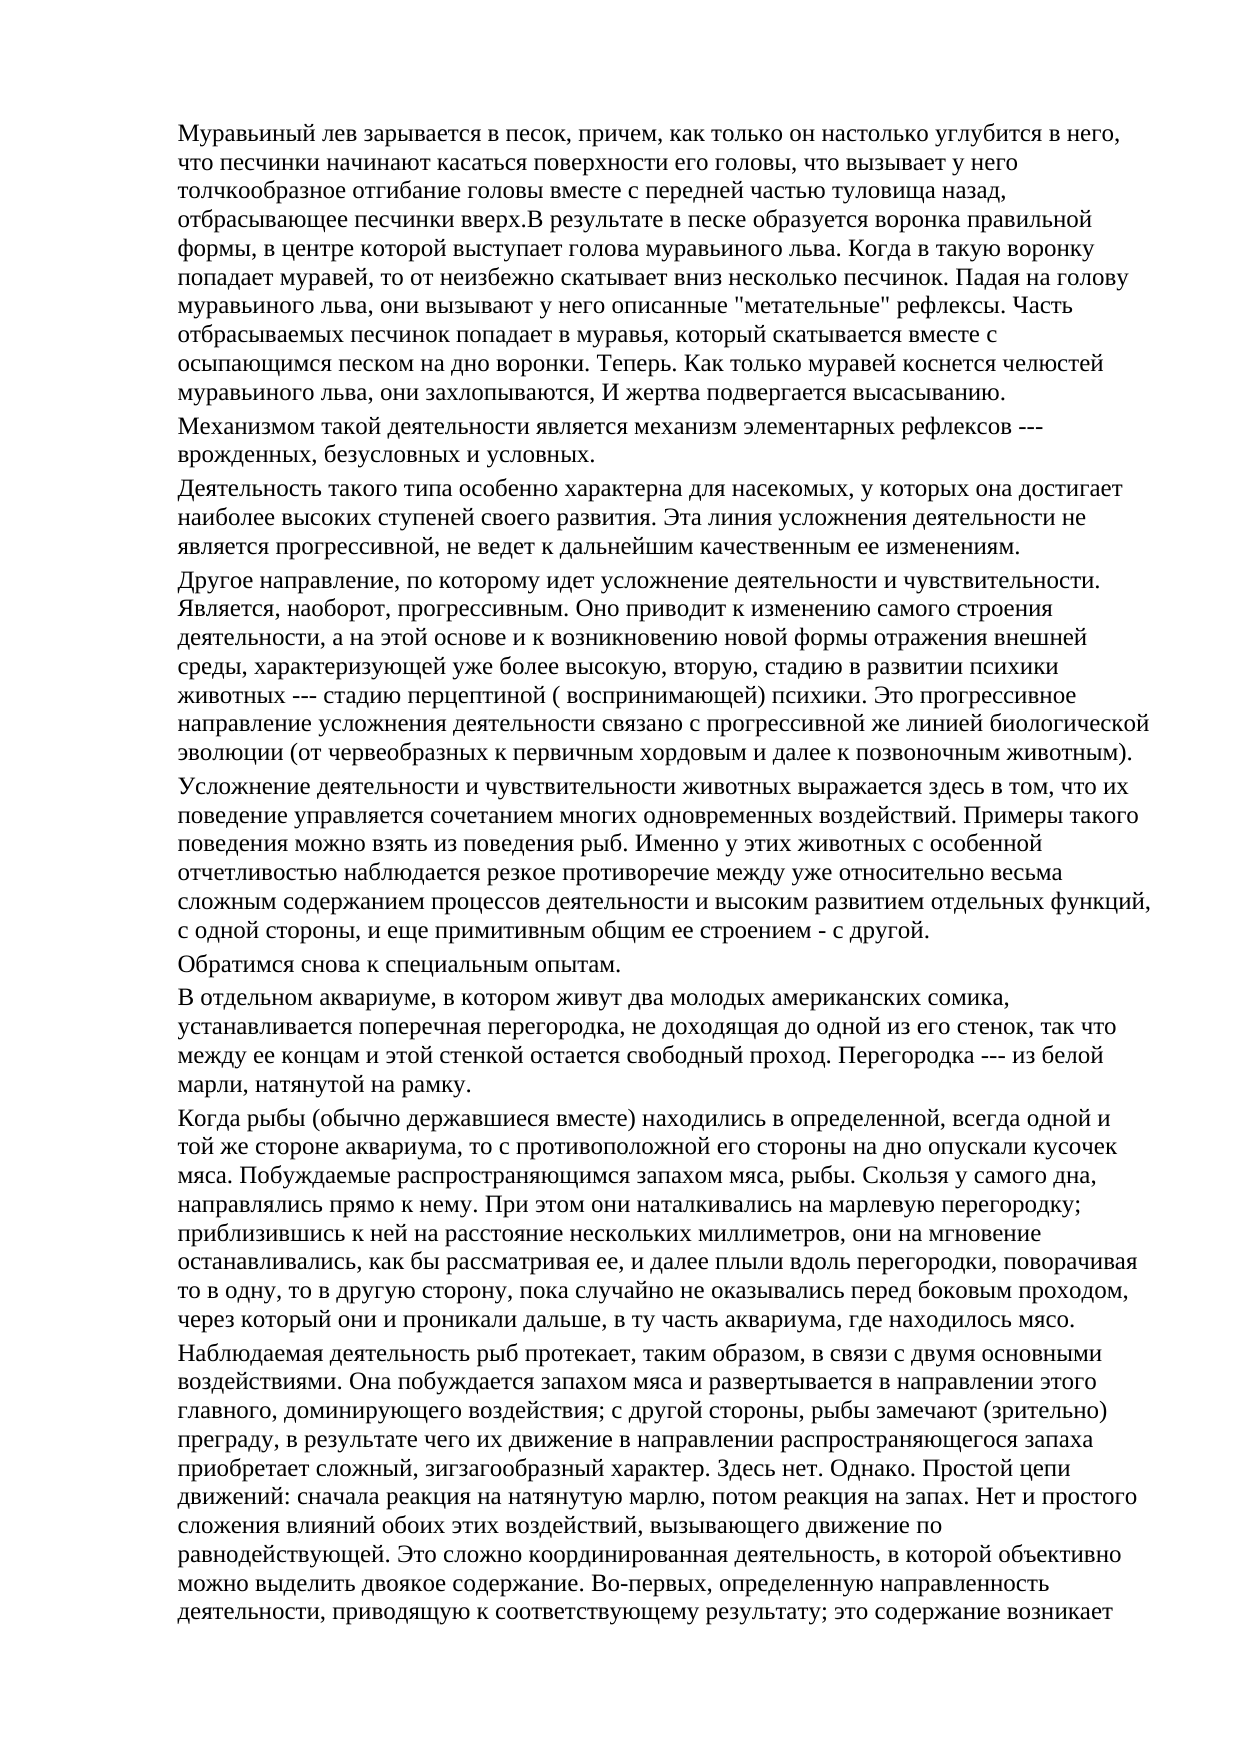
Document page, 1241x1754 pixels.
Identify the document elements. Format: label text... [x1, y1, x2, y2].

text Усложнение деятельности и чувствительности животных выражается здесь в том, что их поведение управляется сочетанием многих одновременных воздействий. Примеры такого поведения можно взять из поведения рыб. Именно у этих животных с особенной отчетливостью наблюдается резкое противоречие между уже относительно весьма сложным содержанием процессов деятельности и высоким развитием отдельных функций, с одной стороны, и еще примитивным общим ее строением - с другой. [177, 771, 1152, 943]
text Когда рыбы (обычно державшиеся вместе) находились в определенной, всегда одной и той же стороне аквариума, то с противоположной его стороны на дно опускали кусочек мяса. Побуждаемые распространяющимся запахом мяса, рыбы. Скользя у самого дна, направлялись прямо к нему. При этом они наталкивались на марлевую перегородку; приблизившись к ней на расстояние нескольких миллиметров, они на мгновение останавливались, как бы рассматривая ее, и далее плыли вдоль перегородки, поворачивая то в одну, то в другую сторону, пока случайно не оказывались перед боковым проходом, через который они и проникали дальше, в ту часть аквариума, где находилось мясо. [177, 1103, 1152, 1333]
text Механизмом такой деятельности является механизм элементарных рефлексов --- врожденных, безусловных и условных. [177, 411, 1152, 468]
text Деятельность такого типа особенно характерна для насекомых, у которых она достигает наиболее высоких ступеней своего развития. Эта линия усложнения деятельности не является прогрессивной, не ведет к дальнейшим качественным ее изменениям. [177, 473, 1152, 559]
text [177, 1338, 1152, 1625]
text В отдельном аквариуме, в котором живут два молодых американских сомика, устанавливается поперечная перегородка, не доходящая до одной из его стенок, так что между ее концам и этой стенкой остается свободный проход. Перегородка --- из белой марли, натянутой на рамку. [177, 982, 1152, 1097]
text Обратимся снова к специальным опытам. [177, 949, 1152, 977]
text Другое направление, по которому идет усложнение деятельности и чувствительности. Является, наоборот, прогрессивным. Оно приводит к изменению самого строения деятельности, а на этой основе и к возникновению новой формы отражения внешней среды, характеризующей уже более высокую, вторую, стадию в развитии психики животных --- стадию перцептиной ( воспринимающей) психики. Это прогрессивное направление усложнения деятельности связано с прогрессивной же линией биологической эволюции (от червеобразных к первичным хордовым и далее к позвоночным животным). [177, 565, 1152, 766]
text Муравьиный лев зарывается в песок, причем, как только он настолько углубится в него, что песчинки начинают касаться поверхности его головы, что вызывает у него толчкообразное отгибание головы вместе с передней частью туловища назад, отбрасывающее песчинки вверх.В результате в песке образуется воронка правильной формы, в центре которой выступает голова муравьиного льва. Когда в такую воронку попадает муравей, то от неизбежно скатывает вниз несколько песчинок. Падая на голову муравьиного льва, они вызывают у него описанные "метательные" рефлексы. Часть отбрасываемых песчинок попадает в муравья, который скатывается вместе с осыпающимся песком на дно воронки. Теперь. Как только муравей коснется челюстей муравьиного льва, они захлопываются, И жертва подвергается высасыванию. [177, 118, 1152, 406]
